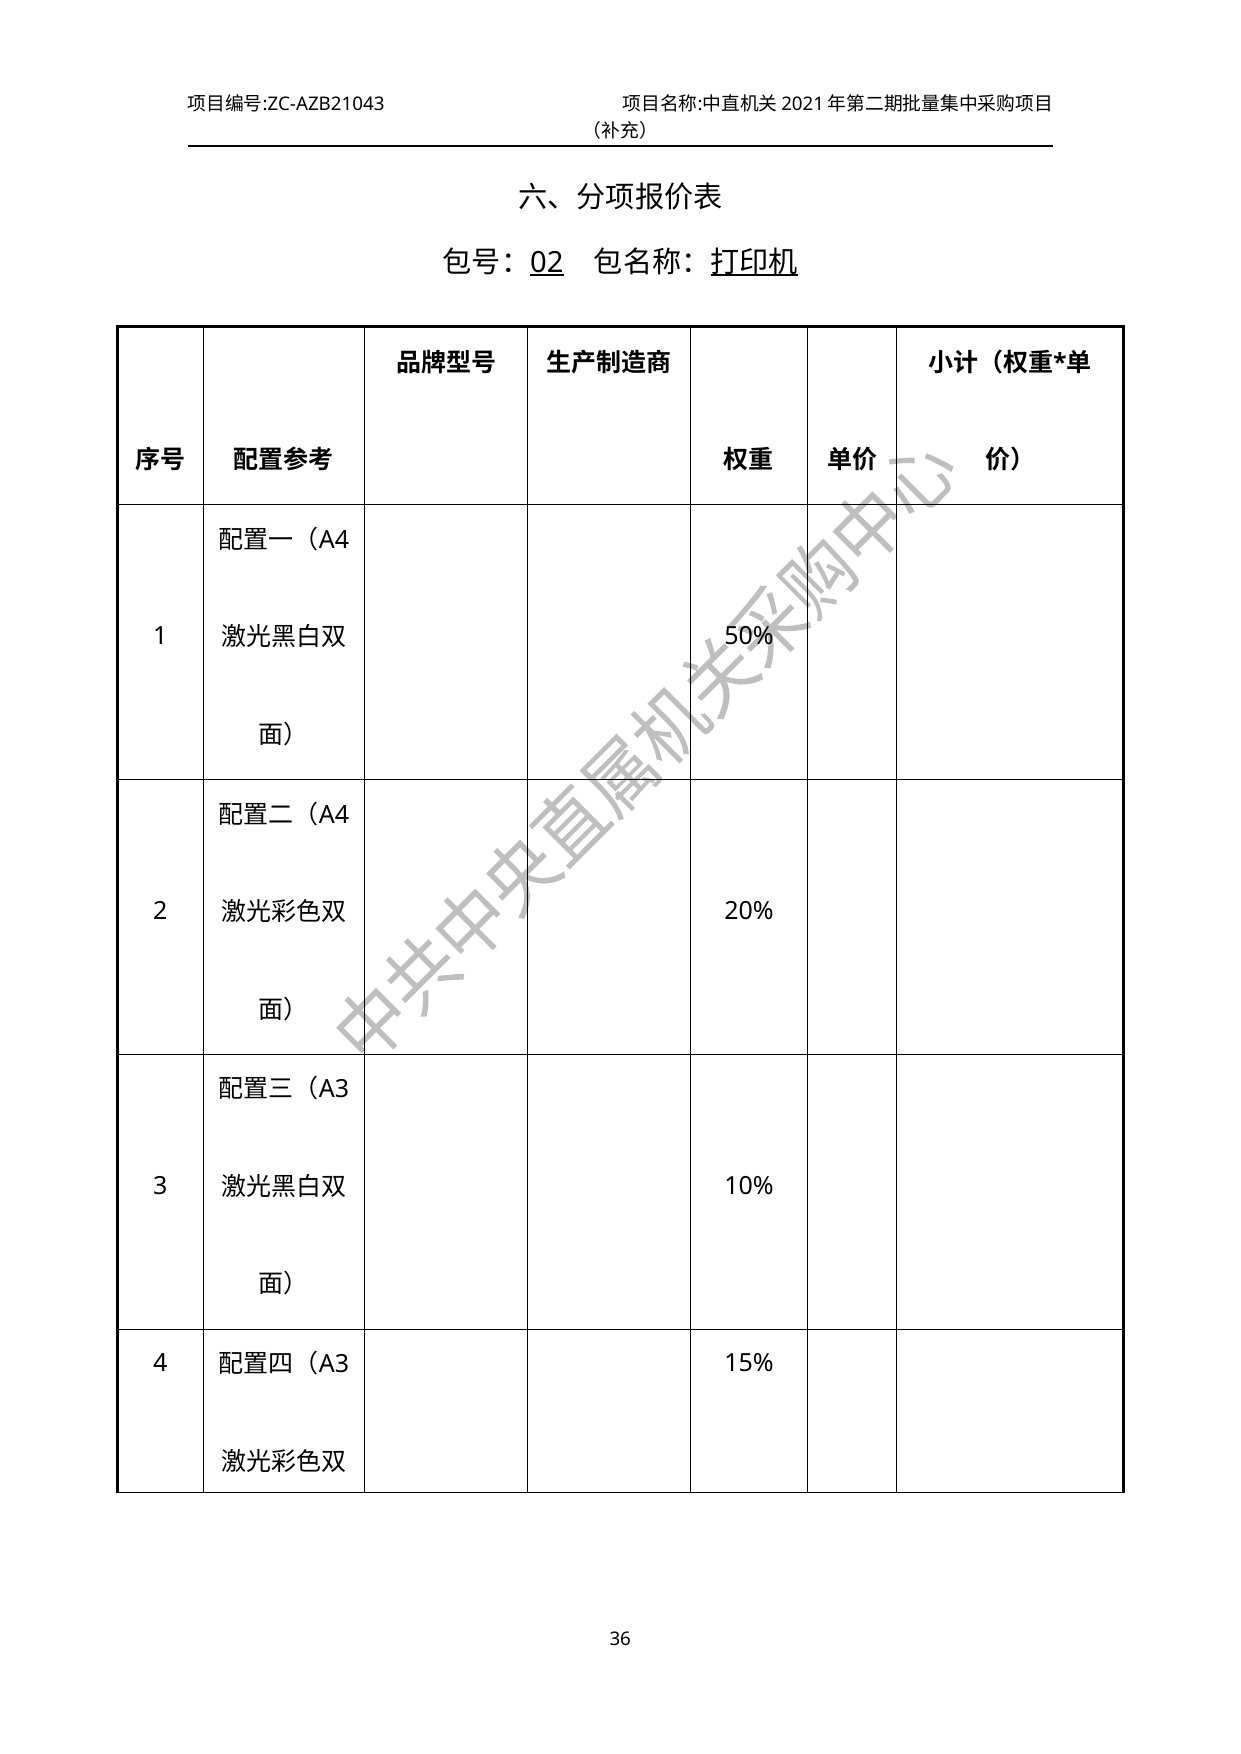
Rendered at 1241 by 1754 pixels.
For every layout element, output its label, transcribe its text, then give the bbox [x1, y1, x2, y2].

table_header 小计（权重*单价） [897, 328, 1122, 504]
text 六、分项报价表 [187, 162, 1053, 227]
table_cell 配置二（A4激光彩色双面） [204, 780, 364, 1054]
table_cell [808, 780, 896, 1054]
table_cell 3 [119, 1055, 203, 1329]
table_cell [897, 1055, 1122, 1329]
table_cell 4 [119, 1330, 203, 1492]
table_cell [365, 1330, 527, 1492]
table_header 序号 [119, 328, 203, 504]
table_header 生产制造商 [528, 328, 690, 504]
text 包号：02 包名称：打印机 [187, 227, 1053, 292]
table_header 权重 [691, 328, 807, 504]
table_cell 50% [691, 505, 807, 779]
table_cell 10% [691, 1055, 807, 1329]
table_cell 配置一（A4激光黑白双面） [204, 505, 364, 779]
table_cell 配置三（A3激光黑白双面） [204, 1055, 364, 1329]
table_cell [897, 1330, 1122, 1492]
table_cell 1 [119, 505, 203, 779]
table_cell 15% [691, 1330, 807, 1492]
table_cell [365, 505, 527, 779]
table_cell [528, 505, 690, 779]
table_cell [365, 1055, 527, 1329]
table_cell [528, 1330, 690, 1492]
table_cell 2 [119, 780, 203, 1054]
table_header 单价 [808, 328, 896, 504]
table_cell [897, 780, 1122, 1054]
table_cell [365, 780, 527, 1054]
table_cell [528, 780, 690, 1054]
table_cell [897, 505, 1122, 779]
table_header 配置参考 [204, 328, 364, 504]
table_cell [808, 505, 896, 779]
table_cell 20% [691, 780, 807, 1054]
table_cell [528, 1055, 690, 1329]
table_cell [808, 1330, 896, 1492]
table_cell 配置四（A3激光彩色双面） [204, 1330, 364, 1492]
table_cell [808, 1055, 896, 1329]
table_header 品牌型号 [365, 328, 527, 504]
